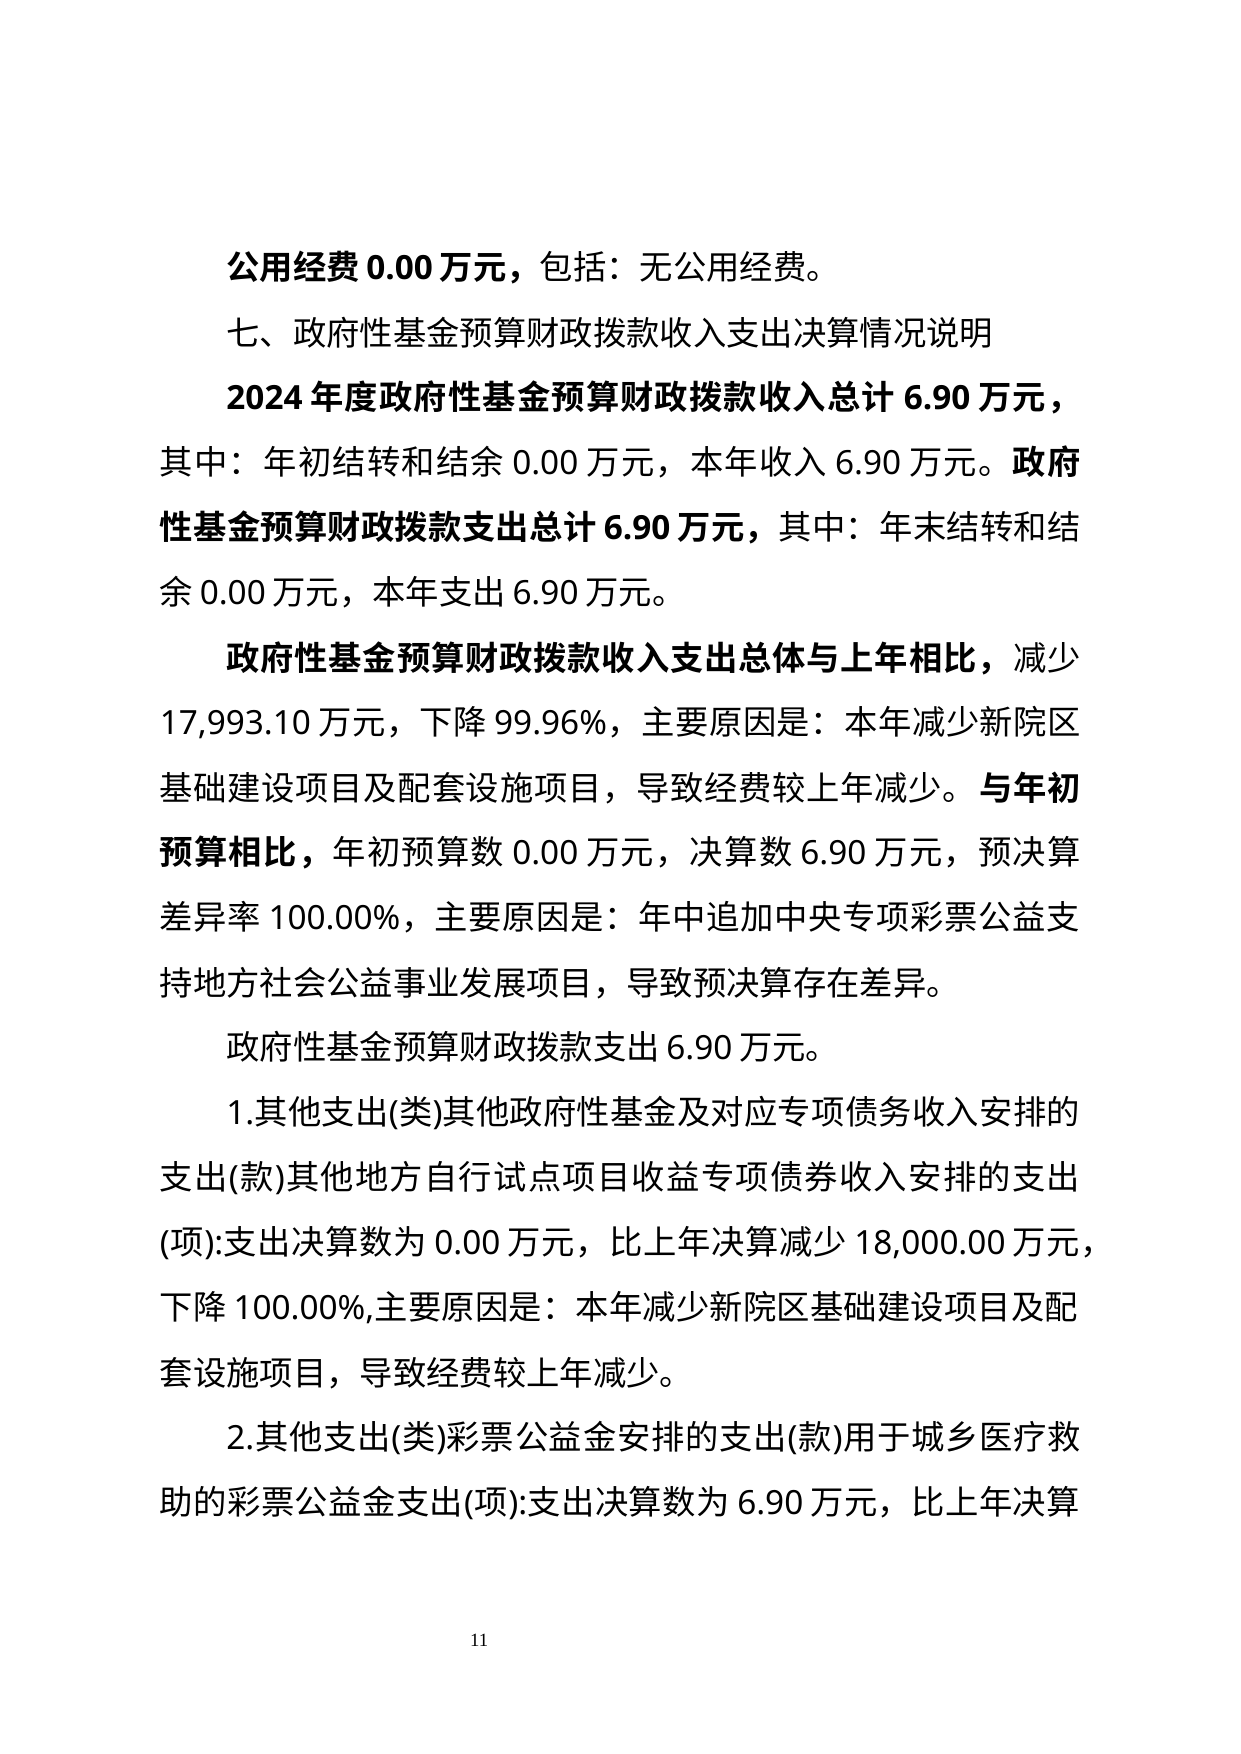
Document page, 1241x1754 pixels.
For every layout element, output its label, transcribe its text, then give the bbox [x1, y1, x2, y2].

text 公用经费0.00万元，包括：无公用经费。 [159, 233, 1081, 298]
text 政府性基金预算财政拨款支出6.90万元。 [159, 1013, 1081, 1078]
text 1.其他支出(类)其他政府性基金及对应专项债务收入安排的支出(款)其他地方自行试点项目收益专项债券收入安排的支出(项):支出决算数为0.00万元，比上年决算减少18,000.00万元，下降100.00%,主要原因是：本年减少新院区基础建设项目及配套设施项目，导致经费较上年减少。 [159, 1078, 1081, 1403]
text 七、政府性基金预算财政拨款收入支出决算情况说明 [159, 298, 1081, 363]
text 政府性基金预算财政拨款收入支出总体与上年相比，减少17,993.10万元，下降99.96%，主要原因是：本年减少新院区基础建设项目及配套设施项目，导致经费较上年减少。与年初预算相比，年初预算数0.00万元，决算数6.90万元，预决算差异率100.00%，主要原因是：年中追加中央专项彩票公益支持地方社会公益事业发展项目，导致预决算存在差异。 [159, 623, 1081, 1013]
text 2024年度政府性基金预算财政拨款收入总计6.90万元，其中：年初结转和结余0.00万元，本年收入6.90万元。政府性基金预算财政拨款支出总计6.90万元，其中：年末结转和结余0.00万元，本年支出6.90万元。 [159, 363, 1081, 623]
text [159, 1403, 1081, 1533]
